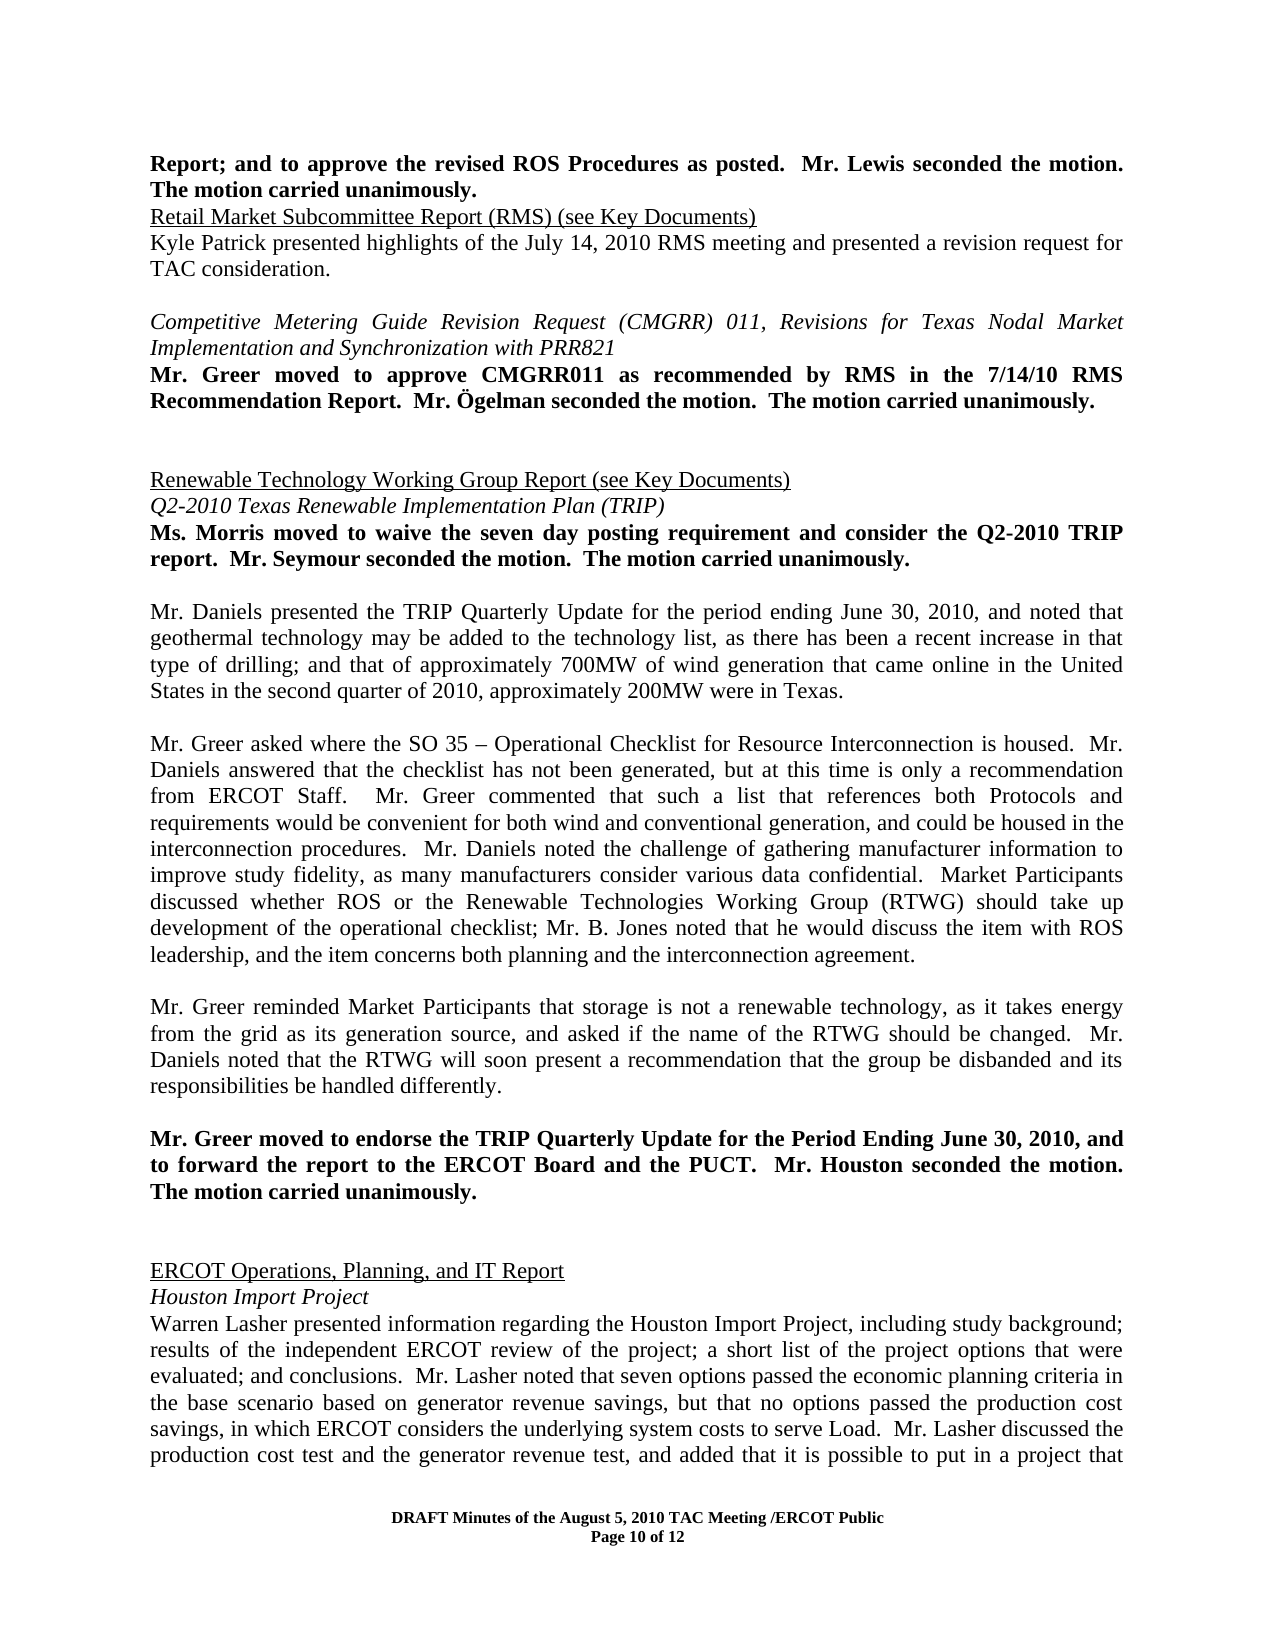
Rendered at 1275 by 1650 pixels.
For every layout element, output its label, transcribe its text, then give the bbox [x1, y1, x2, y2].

text Ms. Morris moved to waive the seven day posting requirement and consider the Q2-2010 TRIP report. Mr. Seymour seconded the motion. The motion carried unanimously. [150, 519, 1125, 572]
text Competitive Metering Guide Revision Request (CMGRR) 011, Revisions for Texas Nodal Market Implementation and Synchronization with PRR821 [150, 308, 1125, 361]
text Mr. Daniels presented the TRIP Quarterly Update for the period ending June 30, 2010, and noted that geothermal technology may be added to the technology list, as there has been a recent increase in that type of drilling; and that of approximately 700MW of wind generation that came online in the United States in the second quarter of 2010, approximately 200MW were in Texas. [150, 598, 1125, 703]
text Houston Import Project [150, 1283, 1125, 1309]
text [150, 1309, 1125, 1468]
text Q2-2010 Texas Renewable Implementation Plan (TRIP) [150, 493, 1125, 519]
text Mr. Greer asked where the SO 35 – Operational Checklist for Resource Interconnection is housed. Mr. Daniels answered that the checklist has not been generated, but at this time is only a recommendation from ERCOT Staff. Mr. Greer commented that such a list that references both Protocols and requirements would be convenient for both wind and conventional generation, and could be housed in the interconnection procedures. Mr. Daniels noted the challenge of gathering manufacturer information to improve study fidelity, as many manufacturers consider various data confidential. Market Participants discussed whether ROS or the Renewable Technologies Working Group (RTWG) should take up development of the operational checklist; Mr. B. Jones noted that he would discuss the item with ROS leadership, and the item concerns both planning and the interconnection agreement. [150, 730, 1125, 967]
text Retail Market Subcommittee Report (RMS) (see Key Documents) [150, 203, 1125, 229]
text Renewable Technology Working Group Report (see Key Documents) [150, 466, 1125, 493]
text ERCOT Operations, Planning, and IT Report [150, 1257, 1125, 1283]
text Kyle Patrick presented highlights of the July 14, 2010 RMS meeting and presented a revision request for TAC consideration. [150, 229, 1125, 282]
text Mr. Greer moved to endorse the TRIP Quarterly Update for the Period Ending June 30, 2010, and to forward the report to the ERCOT Board and the PUCT. Mr. Houston seconded the motion. The motion carried unanimously. [150, 1125, 1125, 1204]
text Mr. Greer reminded Market Participants that storage is not a renewable technology, as it takes energy from the grid as its generation source, and asked if the name of the RTWG should be changed. Mr. Daniels noted that the RTWG will soon present a recommendation that the group be disbanded and its responsibilities be handled differently. [150, 993, 1125, 1099]
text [150, 150, 1125, 203]
text Mr. Greer moved to approve CMGRR011 as recommended by RMS in the 7/14/10 RMS Recommendation Report. Mr. Ögelman seconded the motion. The motion carried unanimously. [150, 361, 1125, 413]
